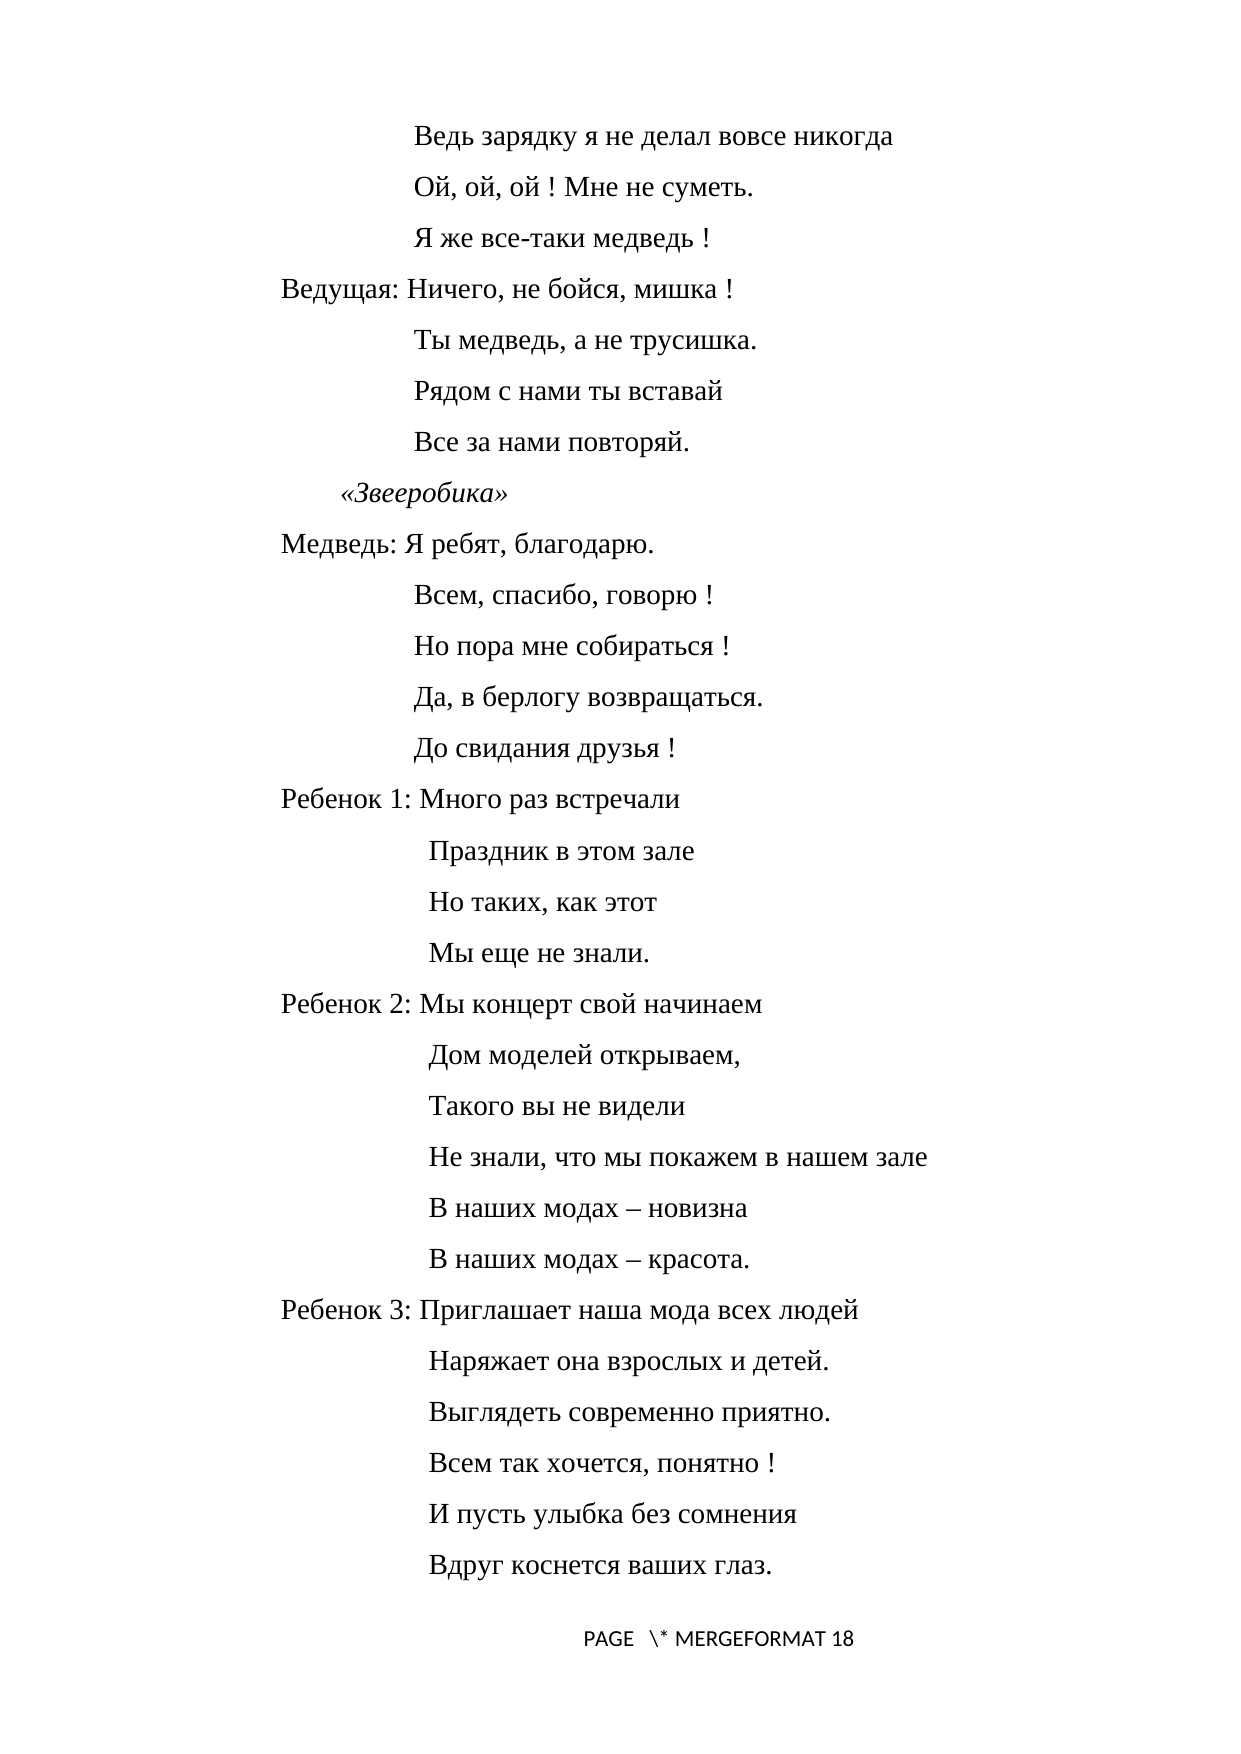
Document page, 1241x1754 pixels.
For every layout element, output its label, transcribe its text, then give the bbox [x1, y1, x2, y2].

text Рядом с нами ты вставай [281, 373, 1152, 407]
text Дом моделей открываем, [281, 1037, 1152, 1070]
text Но таких, как этот [281, 884, 1152, 917]
text Вдруг коснется ваших глаз. [281, 1547, 1152, 1581]
text Ты медведь, а не трусишка. [281, 322, 1152, 356]
text Не знали, что мы покажем в нашем зале [281, 1139, 1152, 1172]
text Ребенок 1: Много раз встречали [281, 782, 1152, 815]
text Наряжает она взрослых и детей. [281, 1343, 1152, 1377]
text В наших модах – новизна [281, 1190, 1152, 1223]
text Ой, ой, ой ! Мне не суметь. [281, 169, 1152, 203]
text Праздник в этом зале [281, 833, 1152, 866]
text И пусть улыбка без сомнения [281, 1496, 1152, 1530]
text Такого вы не видели [281, 1088, 1152, 1121]
text В наших модах – красота. [281, 1241, 1152, 1274]
text До свидания друзья ! [281, 731, 1152, 764]
text Да, в берлогу возвращаться. [281, 679, 1152, 713]
text Ведущая: Ничего, не бойся, мишка ! [281, 271, 1152, 305]
text Ребенок 3: Приглашает наша мода всех людей [281, 1292, 1152, 1326]
text Я же все-таки медведь ! [281, 220, 1152, 254]
text Но пора мне собираться ! [281, 628, 1152, 662]
text «Звееробика» [281, 475, 1152, 509]
text Всем так хочется, понятно ! [281, 1445, 1152, 1479]
text Мы еще не знали. [281, 935, 1152, 968]
text Все за нами повторяй. [281, 424, 1152, 458]
text Ведь зарядку я не делал вовсе никогда [281, 118, 1152, 152]
text Всем, спасибо, говорю ! [281, 577, 1152, 611]
text Выглядеть современно приятно. [281, 1394, 1152, 1428]
text Медведь: Я ребят, благодарю. [281, 526, 1152, 560]
text Ребенок 2: Мы концерт свой начинаем [281, 986, 1152, 1019]
